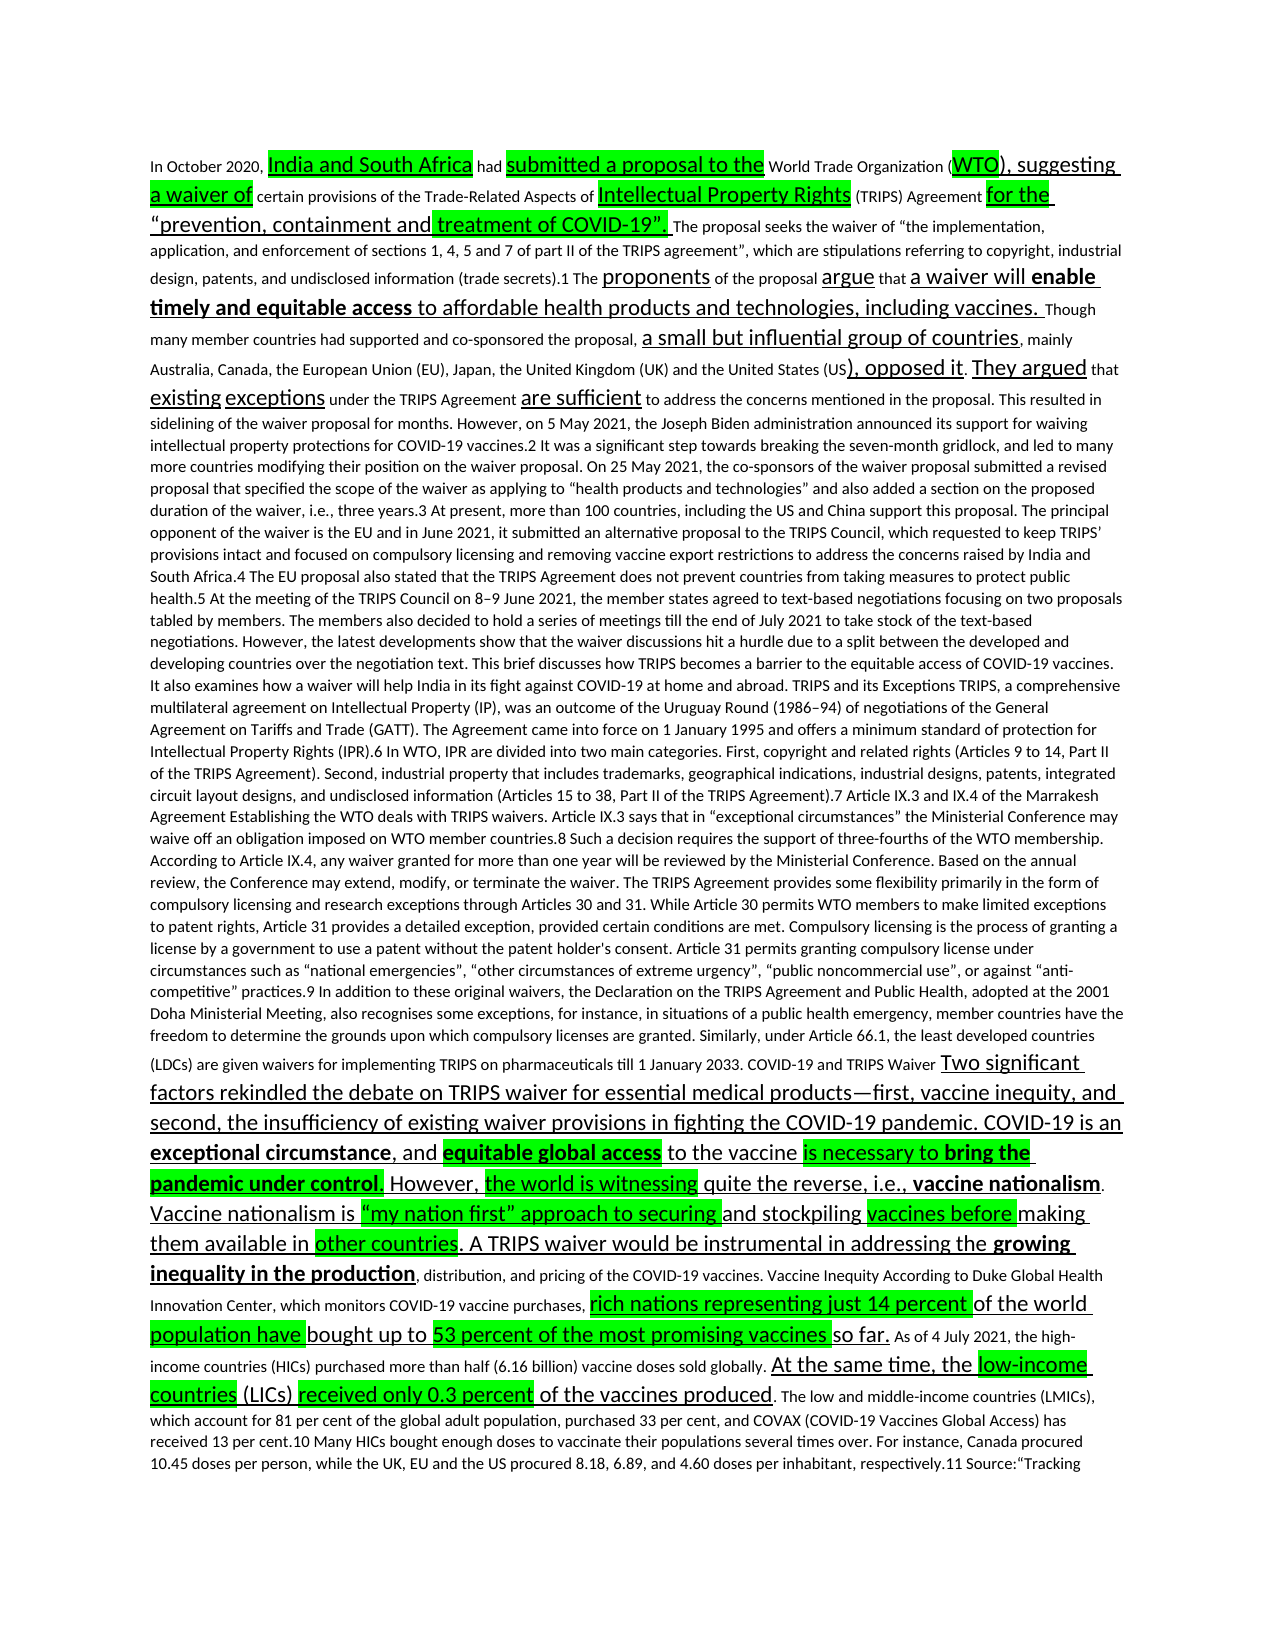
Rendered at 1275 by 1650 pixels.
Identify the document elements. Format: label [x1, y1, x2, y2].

text [150, 150, 1125, 1474]
